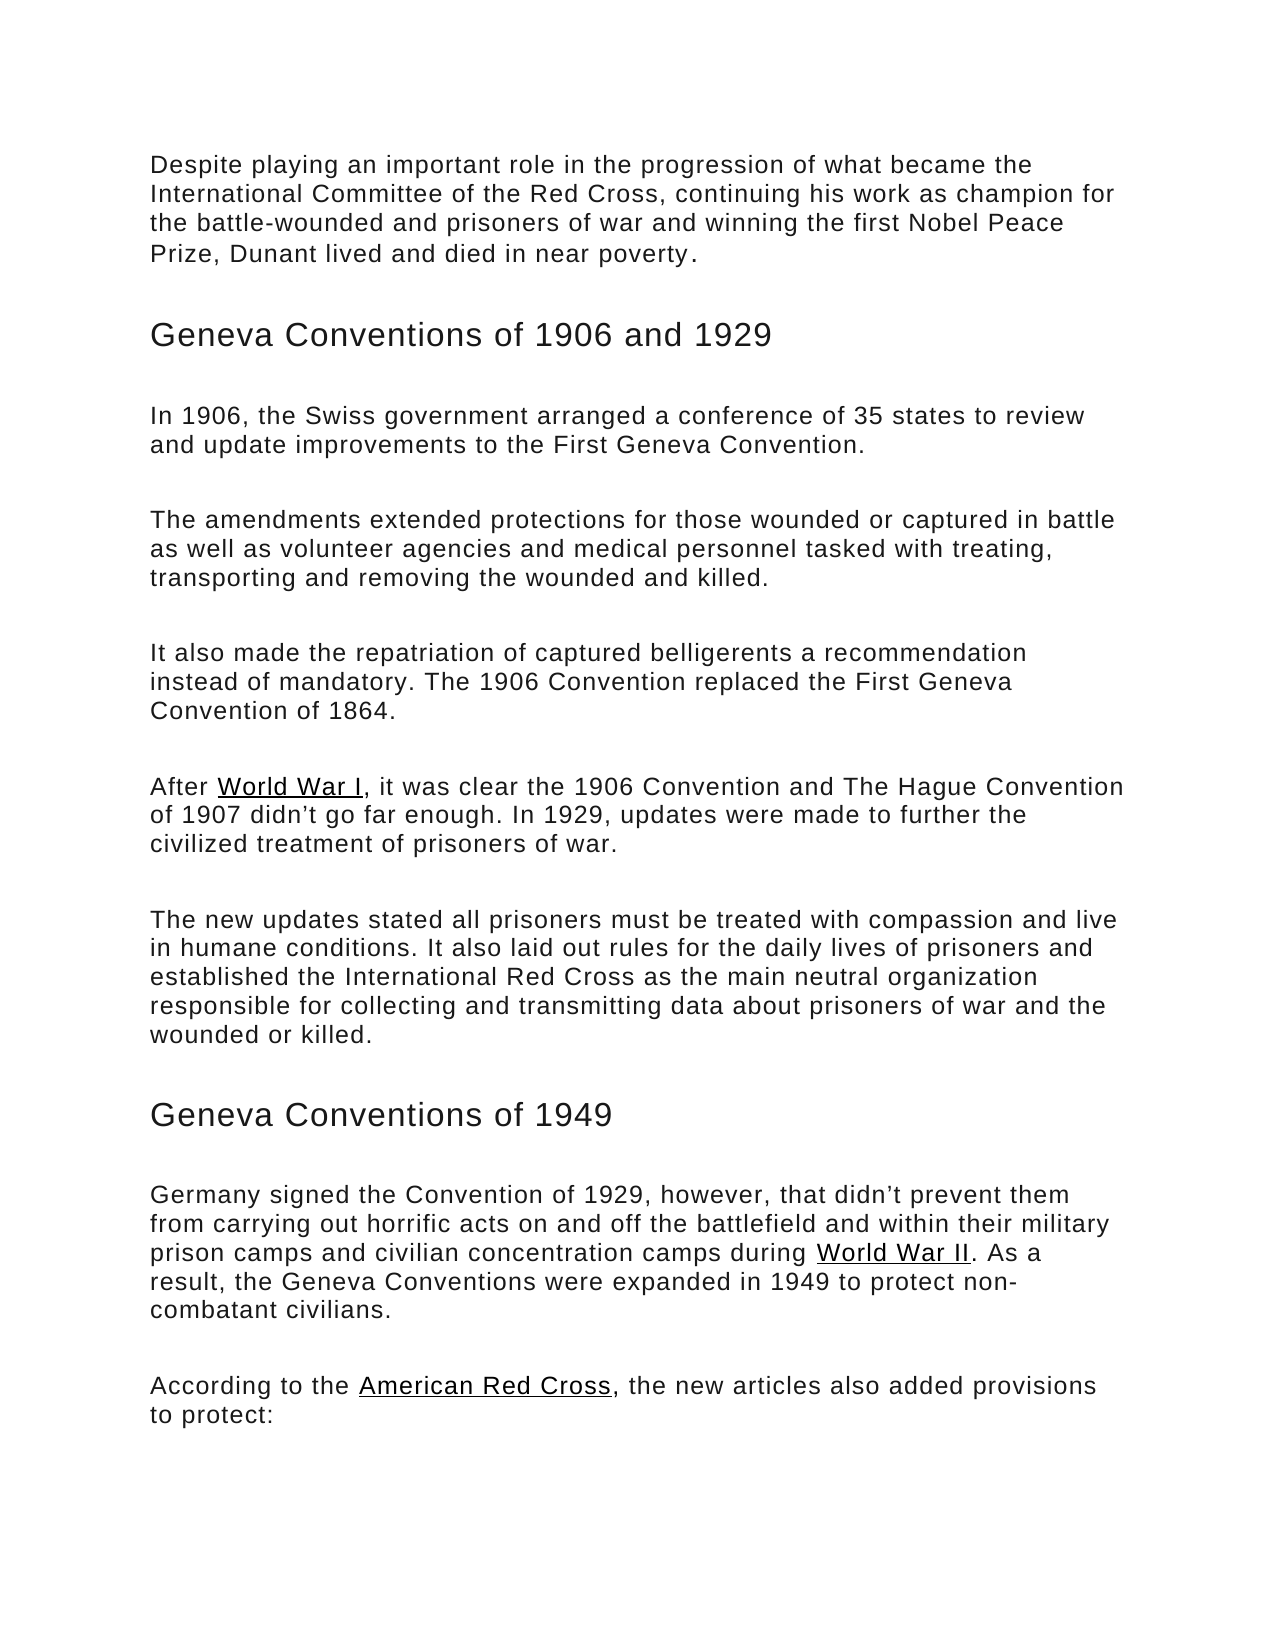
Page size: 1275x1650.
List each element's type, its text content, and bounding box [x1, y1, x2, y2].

text Geneva Conventions of 1906 and 1929 [150, 316, 1125, 354]
text Germany signed the Convention of 1929, however, that didn’t prevent them from carrying out horrific acts on and off the battlefield and within their military prison camps and civilian concentration camps during World War II. As a result, the Geneva Conventions were expanded in 1949 to protect non-combatant civilians. [150, 1181, 1125, 1324]
text The amendments extended protections for those wounded or captured in battle as well as volunteer agencies and medical personnel tasked with treating, transporting and removing the wounded and killed. [150, 505, 1125, 591]
text It also made the repatriation of captured belligerents a recommendation instead of mandatory. The 1906 Convention replaced the First Geneva Convention of 1864. [150, 638, 1125, 724]
text Despite playing an important role in the progression of what became the International Committee of the Red Cross, continuing his work as champion for the battle-wounded and prisoners of war and winning the first Nobel Peace Prize, Dunant lived and died in near poverty. [150, 150, 1125, 269]
text Geneva Conventions of 1949 [150, 1095, 1125, 1134]
text After World War I, it was clear the 1906 Convention and The Hague Convention of 1907 didn’t go far enough. In 1929, updates were made to further the civilized treatment of prisoners of war. [150, 771, 1125, 858]
text The new updates stated all prisoners must be treated with compassion and live in humane conditions. It also laid out rules for the daily lives of prisoners and established the International Red Cross as the main neutral organization responsible for collecting and transmitting data about prisoners of war and the wounded or killed. [150, 904, 1125, 1048]
text According to the American Red Cross, the new articles also added provisions to protect: [150, 1371, 1125, 1429]
text In 1906, the Swiss government arranged a conference of 35 states to review and update improvements to the First Geneva Convention. [150, 401, 1125, 458]
